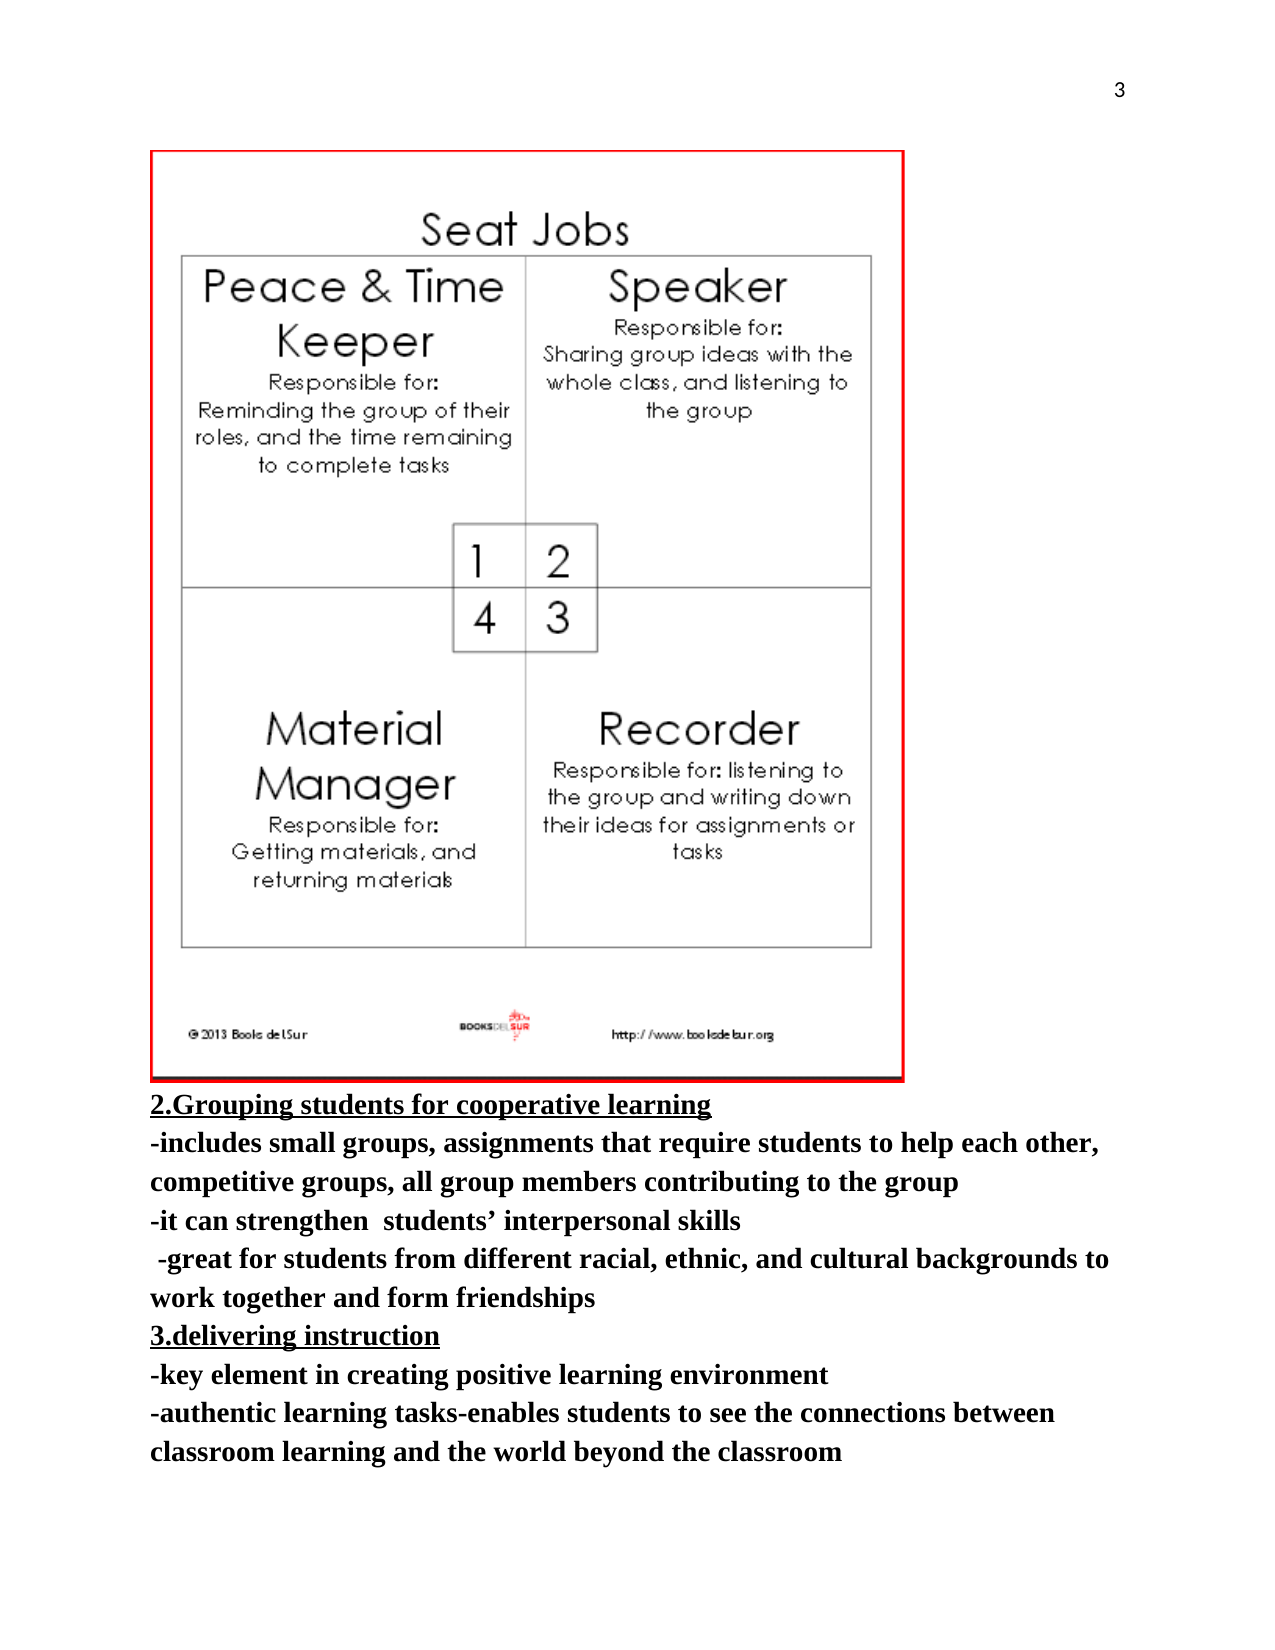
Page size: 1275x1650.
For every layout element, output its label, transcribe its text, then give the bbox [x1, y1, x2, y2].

text -key element in creating positive learning environment [150, 1357, 1125, 1390]
text -includes small groups, assignments that require students to help each other, competitive groups, all group members contributing to the group [150, 1126, 1125, 1198]
text -authentic learning tasks-enables students to see the connections between classroom learning and the world beyond the classroom [150, 1395, 1125, 1467]
picture [150, 150, 905, 1083]
text -it can strengthen students’ interpersonal skills [150, 1203, 1125, 1236]
text 2.Grouping students for cooperative learning [150, 1087, 1125, 1121]
text -great for students from different racial, ethnic, and cultural backgrounds to work together and form friendships [150, 1241, 1125, 1313]
text 3.delivering instruction [150, 1318, 1125, 1352]
